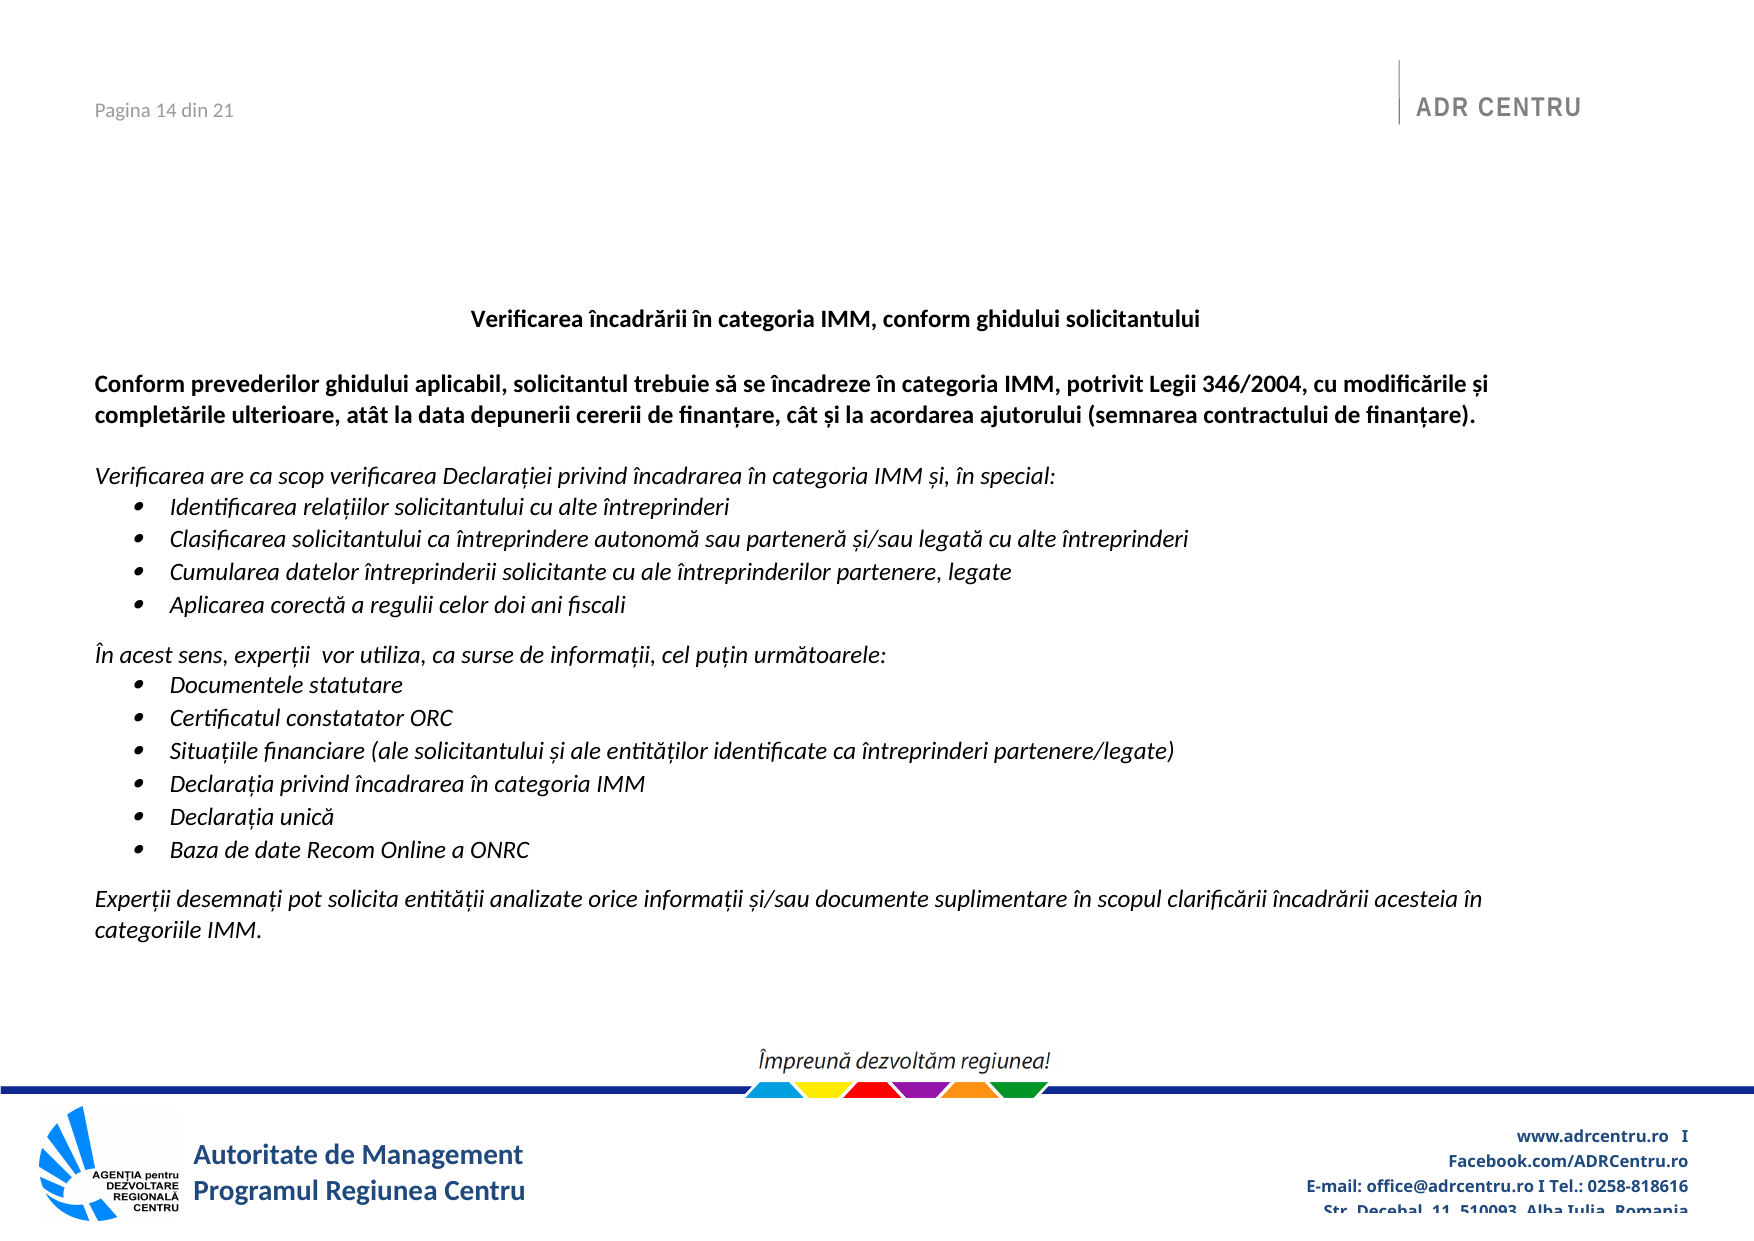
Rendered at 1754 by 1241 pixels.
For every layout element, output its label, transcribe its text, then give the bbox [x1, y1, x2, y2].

picture [39, 1106, 179, 1221]
list Declarația privind încadrarea în categoria IMM [132, 768, 1577, 799]
text Experții desemnați pot solicita entității analizate orice informații și/sau documente suplimentare în scopul clarificării încadrării acesteia în categoriile IMM. [94, 884, 1577, 945]
list Clasificarea solicitantului ca întreprindere autonomă sau parteneră și/sau legată cu alte întreprinderi [132, 523, 1577, 554]
text Verificarea are ca scop verificarea Declarației privind încadrarea în categoria IMM și, în special: [94, 460, 1577, 491]
picture [745, 1047, 1064, 1074]
list Certificatul constatator ORC [132, 702, 1577, 733]
text În acest sens, experții vor utiliza, ca surse de informații, cel puțin următoarele: [94, 639, 1577, 669]
list Cumularea datelor întreprinderii solicitante cu ale întreprinderilor partenere, legate [132, 556, 1577, 587]
picture [791, 1082, 1754, 1098]
list Baza de date Recom Online a ONRC [132, 834, 1577, 864]
picture [0, 1082, 758, 1098]
list Identificarea relațiilor solicitantului cu alte întreprinderi [132, 491, 1577, 521]
title Verificarea încadrării în categoria IMM, conform ghidului solicitantului [94, 303, 1577, 334]
text Conform prevederilor ghidului aplicabil, solicitantul trebuie să se încadreze în categoria IMM, potrivit Legii 346/2004, cu modificările și completările ulterioare, atât la data depunerii cererii de finanțare, cât și la acordarea ajutorului (semnarea contractului de finanțare). [94, 368, 1577, 429]
list Aplicarea corectă a regulii celor doi ani fiscali [132, 589, 1577, 620]
list Documentele statutare [132, 669, 1577, 700]
list Declarația unică [132, 801, 1577, 832]
list Situațiile financiare (ale solicitantului și ale entităților identificate ca întreprinderi partenere/legate) [132, 735, 1577, 766]
